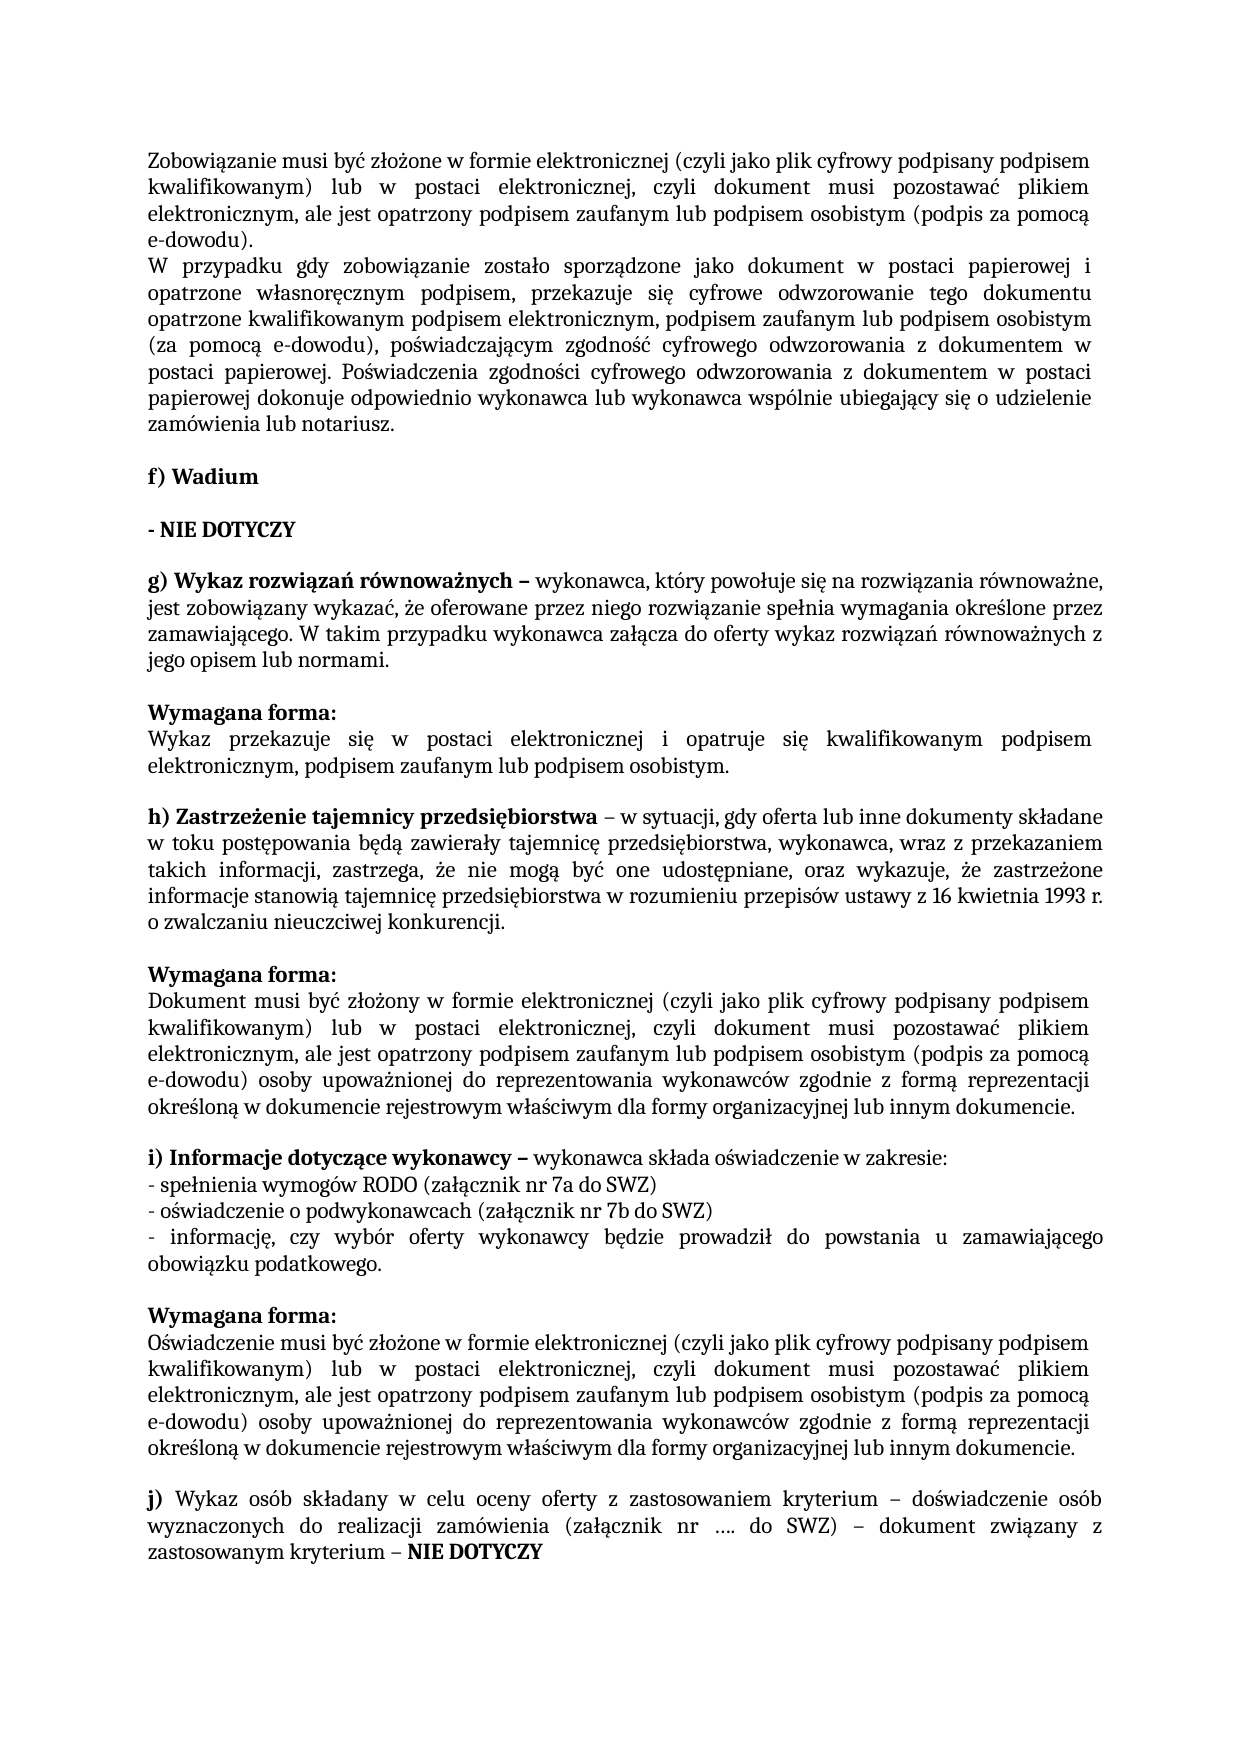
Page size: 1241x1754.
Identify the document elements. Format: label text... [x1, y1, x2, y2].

text h) Zastrzeżenie tajemnicy przedsiębiorstwa – w sytuacji, gdy oferta lub inne dokumenty składane w toku postępowania będą zawierały tajemnicę przedsiębiorstwa, wykonawca, wraz z przekazaniem takich informacji, zastrzega, że nie mogą być one udostępniane, oraz wykazuje, że zastrzeżone informacje stanowią tajemnicę przedsiębiorstwa w rozumieniu przepisów ustawy z 16 kwietnia 1993 r. o zwalczaniu nieuczciwej konkurencji. [148, 804, 1104, 936]
text Wykaz przekazuje się w postaci elektronicznej i opatruje się kwalifikowanym podpisem elektronicznym, podpisem zaufanym lub podpisem osobistym. [148, 726, 1093, 779]
text - oświadczenie o podwykonawcach (załącznik nr 7b do SWZ) [148, 1198, 1104, 1224]
text Zobowiązanie musi być złożone w formie elektronicznej (czyli jako plik cyfrowy podpisany podpisem kwalifikowanym) lub w postaci elektronicznej, czyli dokument musi pozostawać plikiem elektronicznym, ale jest opatrzony podpisem zaufanym lub podpisem osobistym (podpis za pomocą e-dowodu). [148, 148, 1091, 253]
text Dokument musi być złożony w formie elektronicznej (czyli jako plik cyfrowy podpisany podpisem kwalifikowanym) lub w postaci elektronicznej, czyli dokument musi pozostawać plikiem elektronicznym, ale jest opatrzony podpisem zaufanym lub podpisem osobistym (podpis za pomocą e-dowodu) osoby upoważnionej do reprezentowania wykonawców zgodnie z formą reprezentacji określoną w dokumencie rejestrowym właściwym dla formy organizacyjnej lub innym dokumencie. [148, 988, 1091, 1120]
text W przypadku gdy zobowiązanie zostało sporządzone jako dokument w postaci papierowej i opatrzone własnoręcznym podpisem, przekazuje się cyfrowe odwzorowanie tego dokumentu opatrzone kwalifikowanym podpisem elektronicznym, podpisem zaufanym lub podpisem osobistym (za pomocą e-dowodu), poświadczającym zgodność cyfrowego odwzorowania z dokumentem w postaci papierowej. Poświadczenia zgodności cyfrowego odwzorowania z dokumentem w postaci papierowej dokonuje odpowiednio wykonawca lub wykonawca wspólnie ubiegający się o udzielenie zamówienia lub notariusz. [148, 253, 1093, 437]
text - informację, czy wybór oferty wykonawcy będzie prowadził do powstania u zamawiającego obowiązku podatkowego. [148, 1224, 1104, 1277]
text - spełnienia wymogów RODO (załącznik nr 7a do SWZ) [148, 1171, 1104, 1198]
text Wymagana forma: [148, 962, 1091, 988]
text - NIE DOTYCZY [148, 517, 1091, 543]
text f) Wadium [148, 464, 1091, 490]
text Wymagana forma: [148, 1303, 1091, 1329]
text g) Wykaz rozwiązań równoważnych – wykonawca, który powołuje się na rozwiązania równoważne, jest zobowiązany wykazać, że oferowane przez niego rozwiązanie spełnia wymagania określone przez zamawiającego. W takim przypadku wykonawca załącza do oferty wykaz rozwiązań równoważnych z jego opisem lub normami. [148, 568, 1104, 673]
text j) Wykaz osób składany w celu oceny oferty z zastosowaniem kryterium – doświadczenie osób wyznaczonych do realizacji zamówienia (załącznik nr …. do SWZ) – dokument związany z zastosowanym kryterium – NIE DOTYCZY [148, 1486, 1104, 1565]
text Wymagana forma: [148, 700, 1091, 726]
text Oświadczenie musi być złożone w formie elektronicznej (czyli jako plik cyfrowy podpisany podpisem kwalifikowanym) lub w postaci elektronicznej, czyli dokument musi pozostawać plikiem elektronicznym, ale jest opatrzony podpisem zaufanym lub podpisem osobistym (podpis za pomocą e-dowodu) osoby upoważnionej do reprezentowania wykonawców zgodnie z formą reprezentacji określoną w dokumencie rejestrowym właściwym dla formy organizacyjnej lub innym dokumencie. [148, 1329, 1091, 1461]
text i) Informacje dotyczące wykonawcy – wykonawca składa oświadczenie w zakresie: [148, 1145, 1104, 1171]
